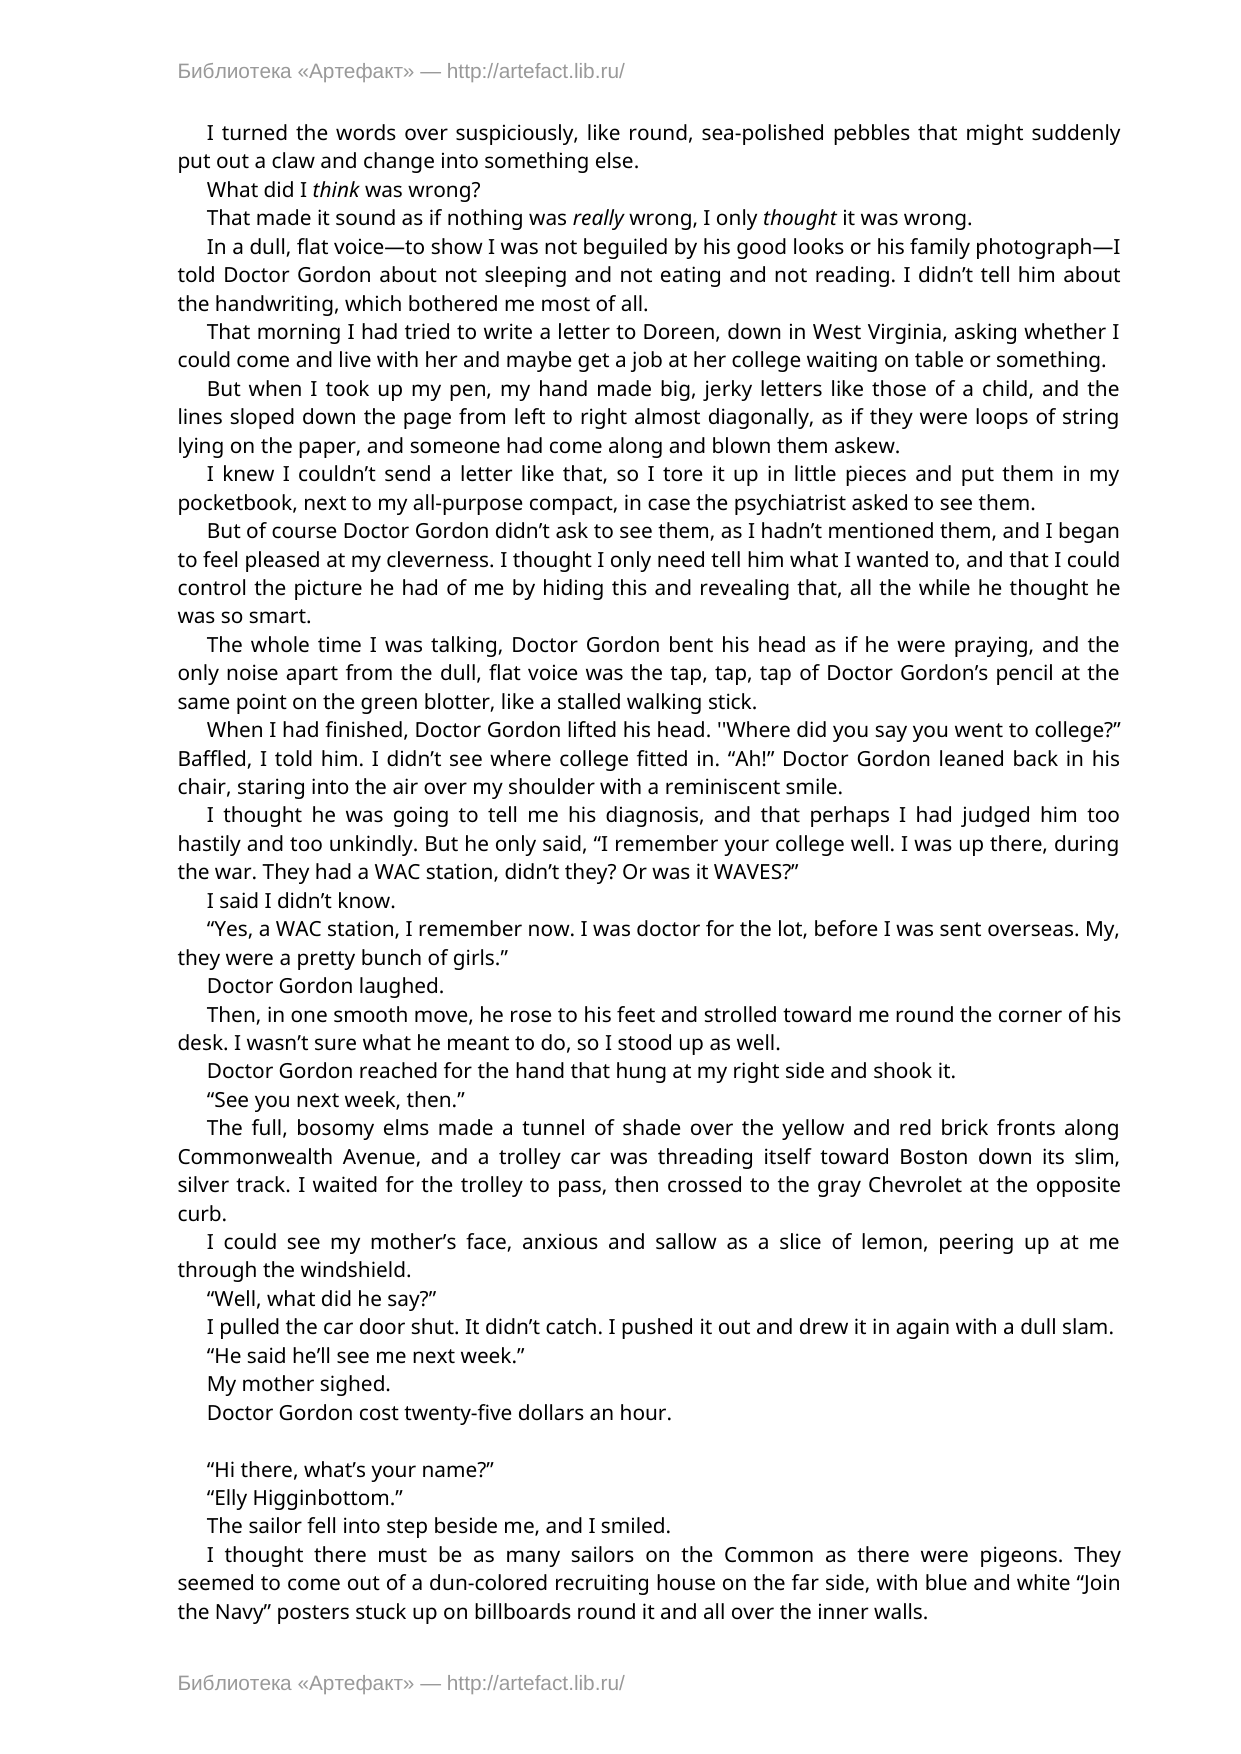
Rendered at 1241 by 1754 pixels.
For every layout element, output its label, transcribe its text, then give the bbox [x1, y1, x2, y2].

text What did I think was wrong? [177, 175, 1122, 203]
text That morning I had tried to write a letter to Doreen, down in West Virginia, asking whether I could come and live with her and maybe get a job at her college waiting on table or something. [177, 317, 1122, 374]
text I said I didn’t know. [177, 886, 1122, 914]
text “Elly Higginbottom.” [177, 1483, 1122, 1512]
text When I had finished, Doctor Gordon lifted his head. ''Where did you say you went to college?” Baffled, I told him. I didn’t see where college fitted in. “Ah!” Doctor Gordon leaned back in his chair, staring into the air over my shoulder with a reminiscent smile. [177, 715, 1122, 801]
text I turned the words over suspiciously, like round, sea-polished pebbles that might suddenly put out a claw and change into something else. [177, 118, 1122, 175]
text “Hi there, what’s your name?” [177, 1455, 1122, 1483]
text I pulled the car door shut. It didn’t catch. I pushed it out and drew it in again with a dull slam. [177, 1312, 1122, 1341]
text The whole time I was talking, Doctor Gordon bent his head as if he were praying, and the only noise apart from the dull, flat voice was the tap, tap, tap of Doctor Gordon’s pencil at the same point on the green blotter, like a stalled walking stick. [177, 630, 1122, 715]
text “Well, what did he say?” [177, 1284, 1122, 1312]
text “Yes, a WAC station, I remember now. I was doctor for the lot, before I was sent overseas. My, they were a pretty bunch of girls.” [177, 914, 1122, 971]
text But of course Doctor Gordon didn’t ask to see them, as I hadn’t mentioned them, and I began to feel pleased at my cleverness. I thought I only need tell him what I wanted to, and that I could control the picture he had of me by hiding this and revealing that, all the while he thought he was so smart. [177, 516, 1122, 630]
text I could see my mother’s face, anxious and sallow as a slice of lemon, peering up at me through the windshield. [177, 1227, 1122, 1284]
text “He said he’ll see me next week.” [177, 1341, 1122, 1369]
text The full, bosomy elms made a tunnel of shade over the yellow and red brick fronts along Commonwealth Avenue, and a trolley car was threading itself toward Boston down its slim, silver track. I waited for the trolley to pass, then crossed to the gray Chevrolet at the opposite curb. [177, 1113, 1122, 1227]
text “See you next week, then.” [177, 1085, 1122, 1113]
text Doctor Gordon laughed. [177, 971, 1122, 1000]
text In a dull, flat voice—to show I was not beguiled by his good looks or his family photograph—I told Doctor Gordon about not sleeping and not eating and not reading. I didn’t tell him about the handwriting, which bothered me most of all. [177, 232, 1122, 317]
text I knew I couldn’t send a letter like that, so I tore it up in little pieces and put them in my pocketbook, next to my all-purpose compact, in case the psychiatrist asked to see them. [177, 459, 1122, 516]
text Doctor Gordon reached for the hand that hung at my right side and shook it. [177, 1057, 1122, 1085]
text That made it sound as if nothing was really wrong, I only thought it was wrong. [177, 203, 1122, 232]
text My mother sighed. [177, 1369, 1122, 1398]
text Then, in one smooth move, he rose to his feet and strolled toward me round the corner of his desk. I wasn’t sure what he meant to do, so I stood up as well. [177, 1000, 1122, 1057]
text But when I took up my pen, my hand made big, jerky letters like those of a child, and the lines sloped down the page from left to right almost diagonally, as if they were loops of string lying on the paper, and someone had come along and blown them askew. [177, 374, 1122, 459]
text I thought he was going to tell me his diagnosis, and that perhaps I had judged him too hastily and too unkindly. But he only said, “I remember your college well. I was up there, during the war. They had a WAC station, didn’t they? Or was it WAVES?” [177, 801, 1122, 886]
text Doctor Gordon cost twenty-five dollars an hour. [177, 1398, 1122, 1426]
text The sailor fell into step beside me, and I smiled. [177, 1512, 1122, 1540]
text I thought there must be as many sailors on the Common as there were pigeons. They seemed to come out of a dun-colored recruiting house on the far side, with blue and white “Join the Navy” posters stuck up on billboards round it and all over the inner walls. [177, 1540, 1122, 1625]
